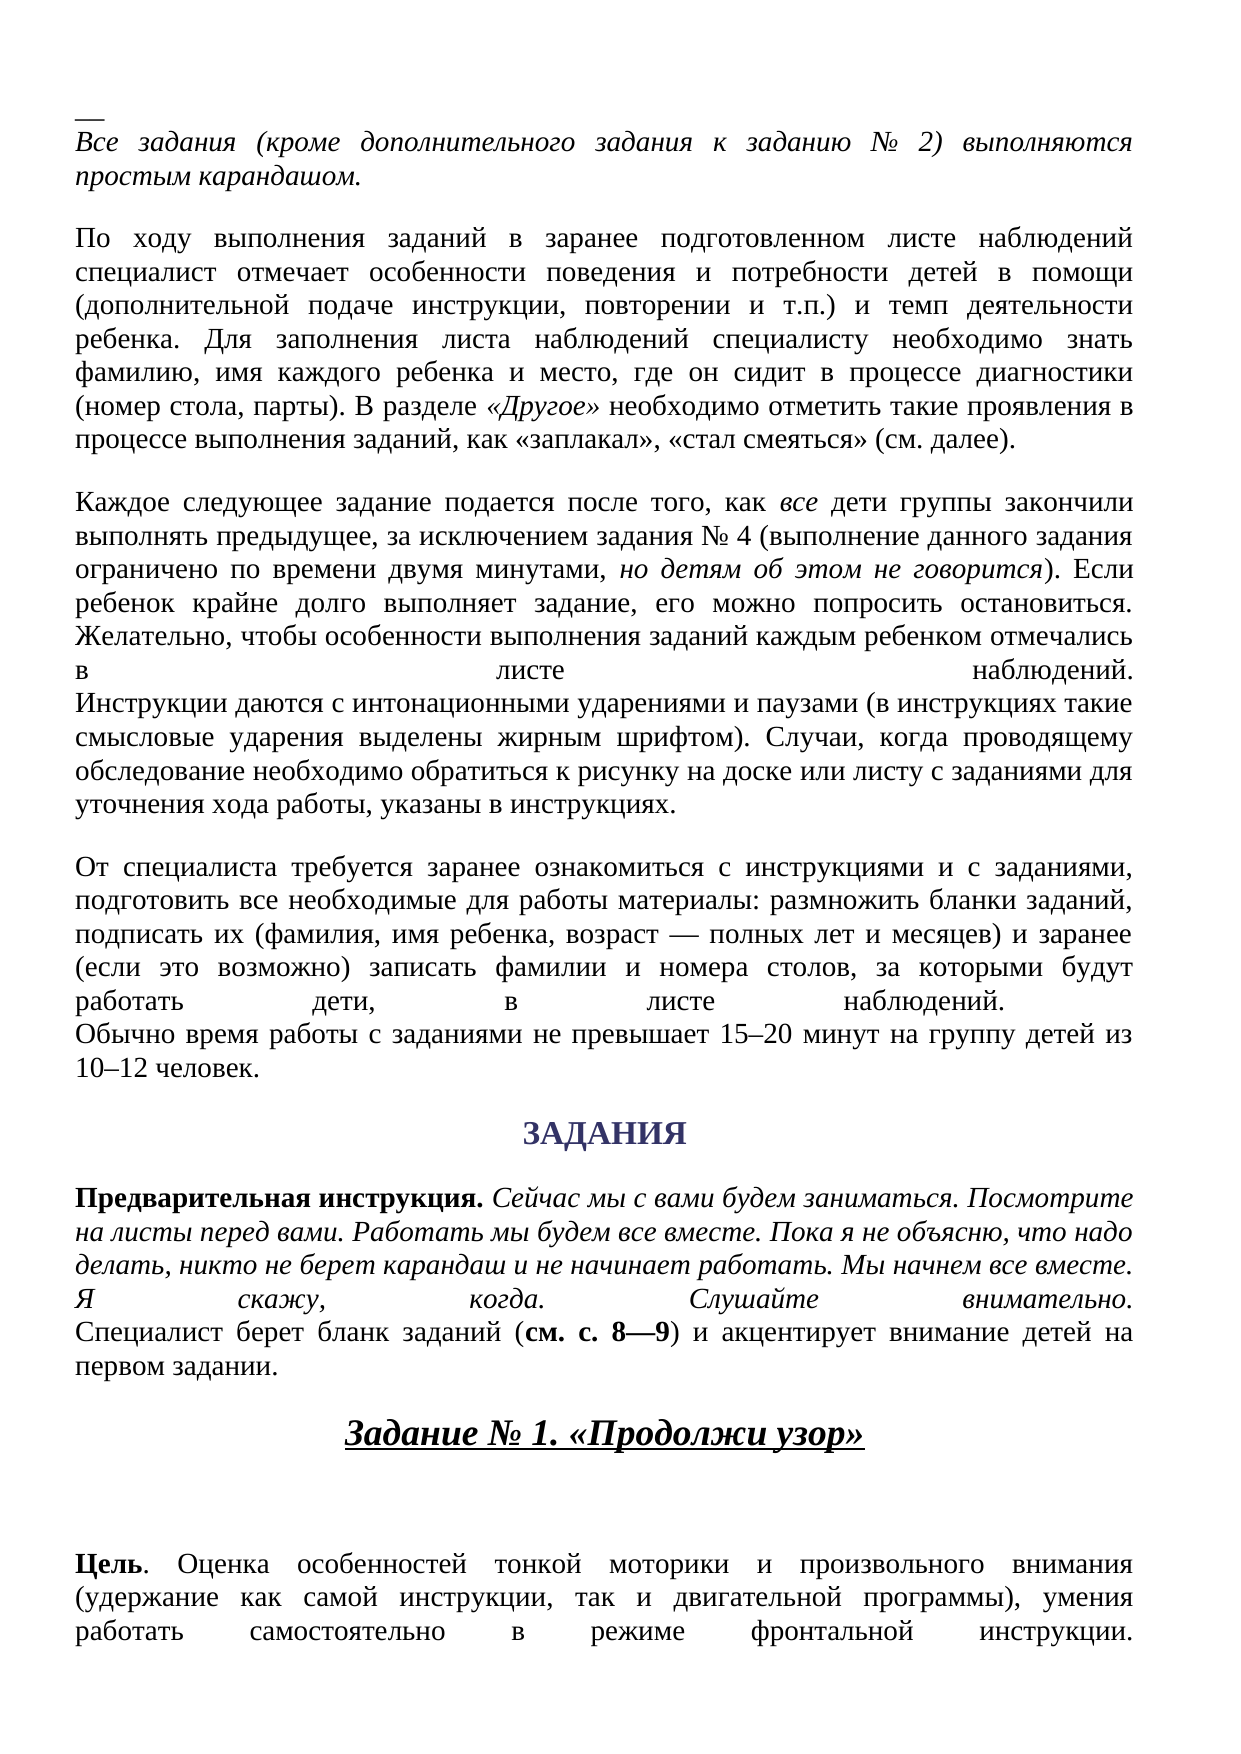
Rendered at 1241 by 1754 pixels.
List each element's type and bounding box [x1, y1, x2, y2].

table_header [59, 75, 1149, 1662]
